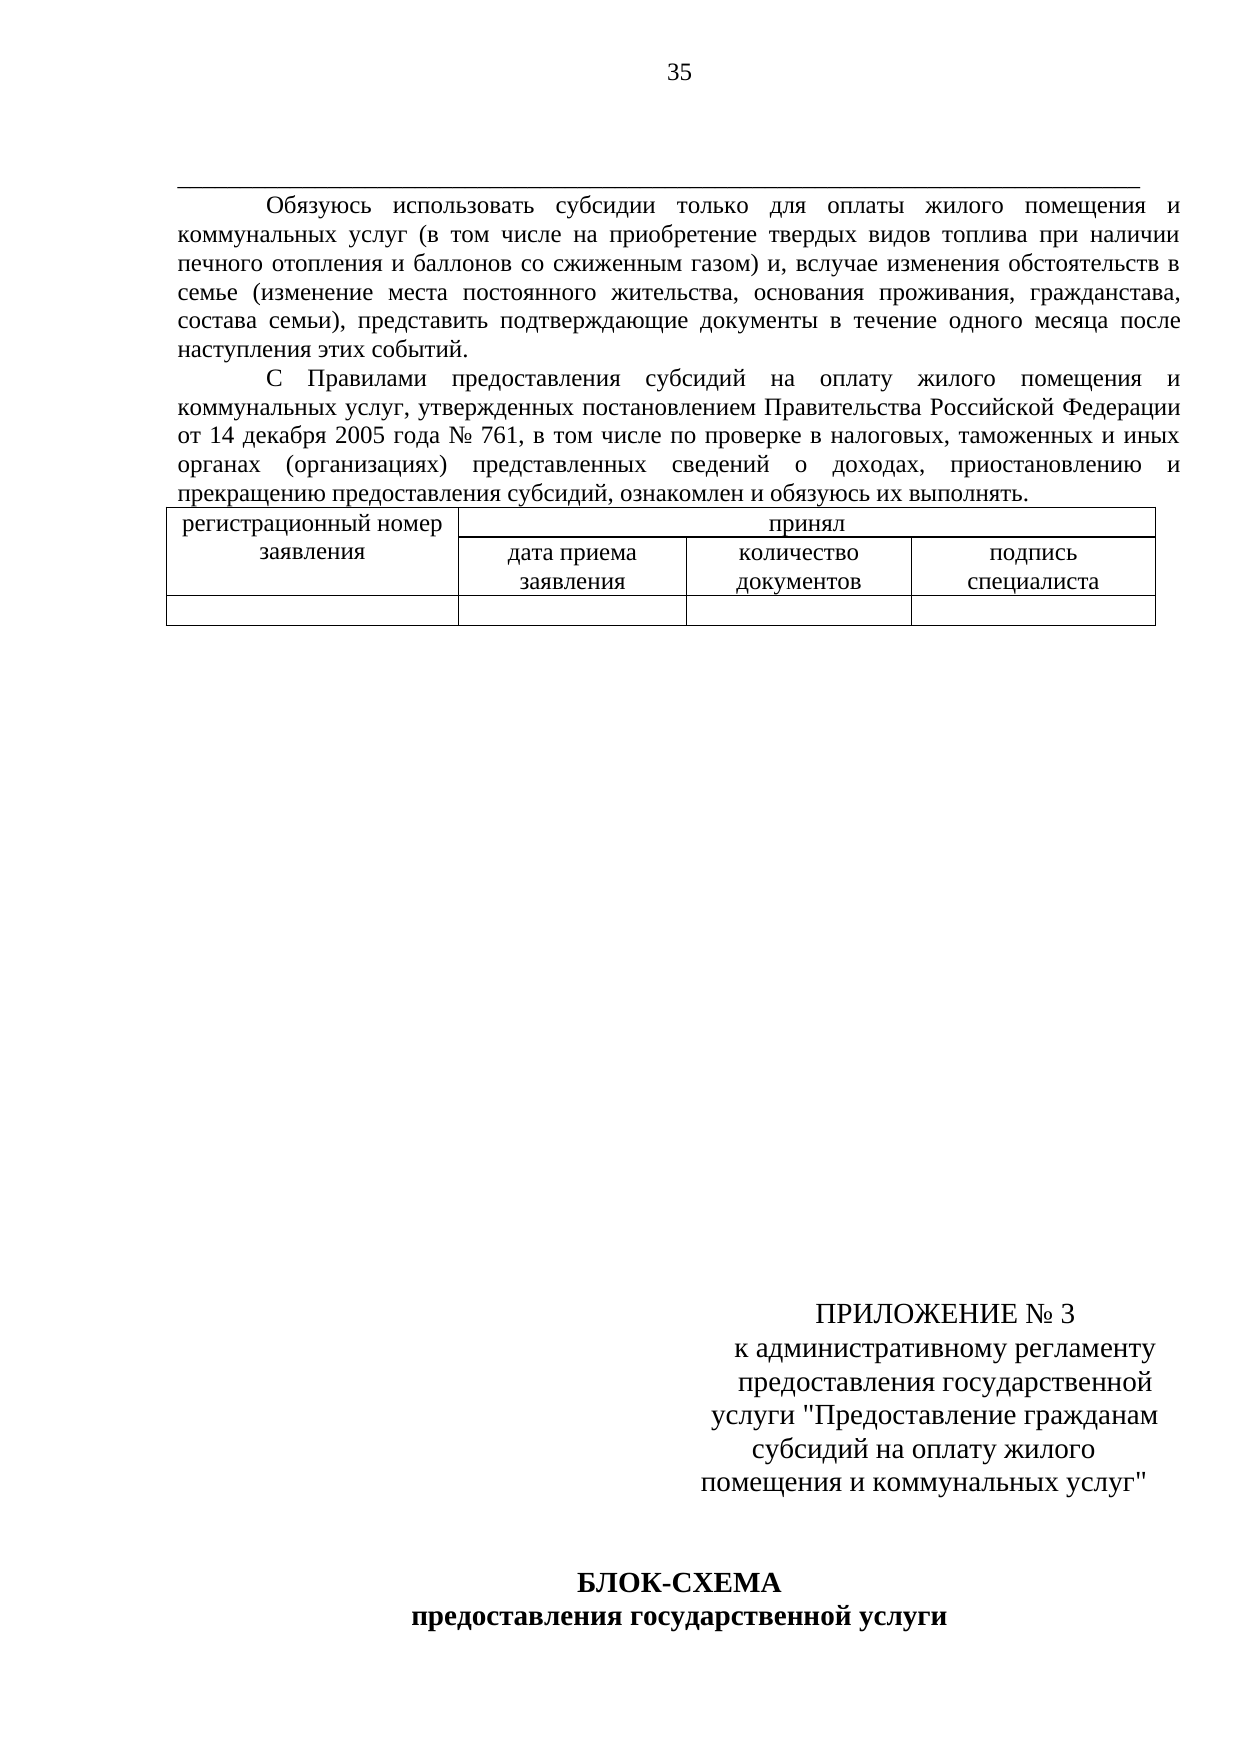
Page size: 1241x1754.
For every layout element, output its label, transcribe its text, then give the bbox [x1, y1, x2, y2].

text услуги "Предоставление гражданам [177, 1397, 1181, 1431]
table_cell [459, 596, 686, 625]
text С Правилами предоставления субсидий на оплату жилого помещения и коммунальных услуг, утвержденных постановлением Правительства Российской Федерации от 14 декабря 2005 года № 761, в том числе по проверке в налоговых, таможенных и иных органах (организациях) представленных сведений о доходах, приостановлению и прекращению предоставления субсидий, ознакомлен и обязуюсь их выполнять. [177, 363, 1181, 507]
text субсидий на оплату жилого [177, 1431, 1181, 1464]
table_cell подпись специалиста [912, 538, 1155, 595]
table_header регистрационный номер заявления [167, 508, 458, 595]
text Обязуюсь использовать субсидии только для оплаты жилого помещения и коммунальных услуг (в том числе на приобретение твердых видов топлива при наличии печного отопления и баллонов со сжиженным газом) и, вслучае изменения обстоятельств в семье (изменение места постоянного жительства, основания проживания, гражданстава, состава семьи), представить подтверждающие документы в течение одного месяца после наступления этих событий. [177, 190, 1181, 363]
text предоставления государственной услуги [177, 1598, 1181, 1632]
text предоставления государственной [709, 1364, 1181, 1397]
table_cell [912, 596, 1155, 625]
table_cell [687, 596, 911, 625]
table_cell дата приема заявления [459, 538, 686, 595]
text к административному регламенту [709, 1330, 1181, 1364]
text ПРИЛОЖЕНИЕ № 3 [709, 1297, 1181, 1330]
text _____________________________________________________________________________ [177, 162, 1181, 190]
table_cell количество документов [687, 538, 911, 595]
table_header принял [459, 508, 1155, 536]
text помещения и коммунальных услуг" [177, 1464, 1181, 1498]
table_cell [167, 596, 458, 625]
text БЛОК-СХЕМА [177, 1565, 1181, 1598]
